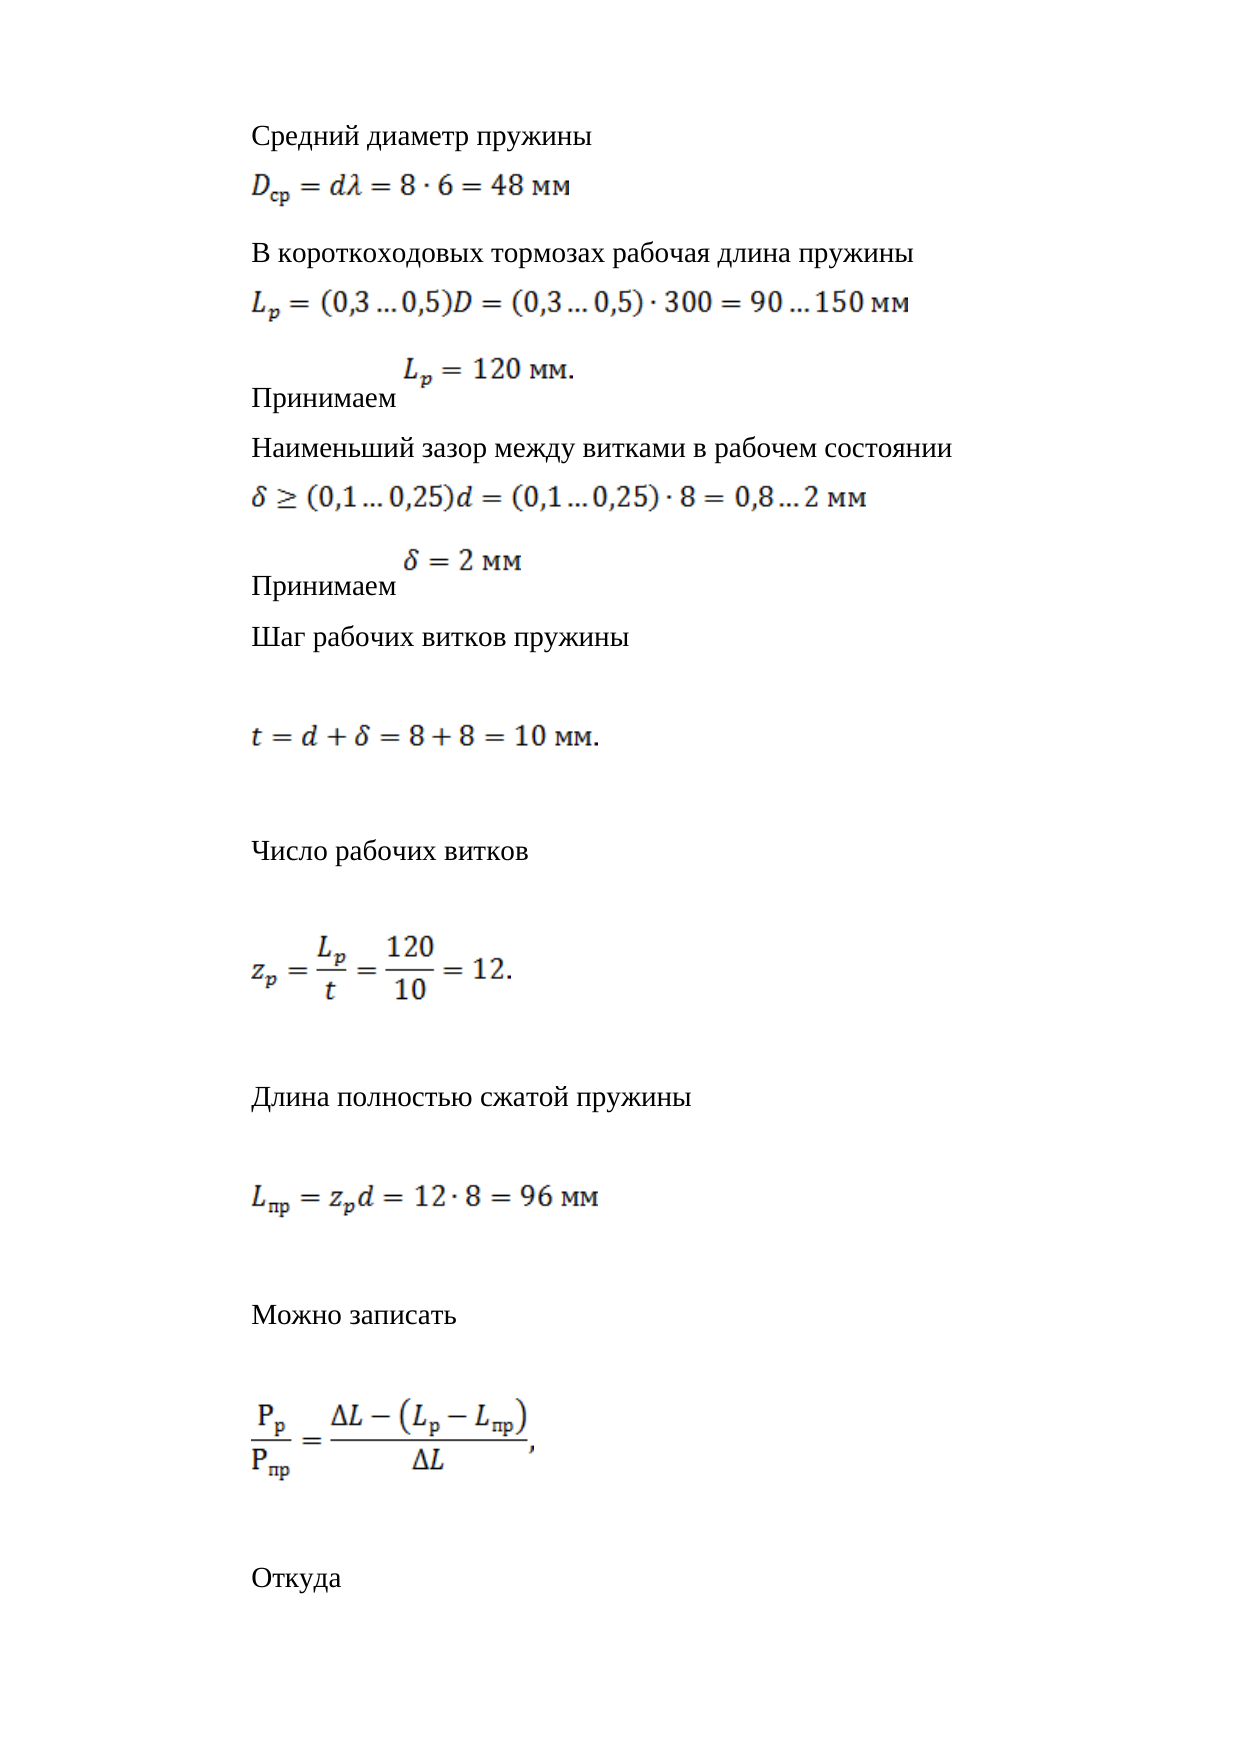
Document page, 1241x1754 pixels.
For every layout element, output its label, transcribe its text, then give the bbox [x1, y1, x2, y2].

picture [403, 543, 521, 596]
picture [251, 719, 598, 771]
text Принимаем [177, 352, 1152, 413]
picture [251, 1397, 534, 1498]
picture [403, 352, 573, 407]
text Наименьший зазор между витками в рабочем состоянии [177, 430, 1152, 464]
text Откуда [177, 1560, 1152, 1593]
picture [251, 168, 569, 224]
picture [251, 933, 511, 1017]
text Можно записать [177, 1297, 1152, 1330]
picture [251, 480, 866, 532]
text Длина полностью сжатой пружины [177, 1079, 1152, 1113]
text Принимаем [177, 544, 1152, 602]
text Шаг рабочих витков пружины [177, 619, 1152, 652]
text В короткоходовых тормозах рабочая длина пружины [177, 235, 1152, 269]
text Средний диаметр пружины [177, 118, 1152, 152]
picture [251, 1179, 598, 1235]
text Число рабочих витков [177, 833, 1152, 867]
picture [251, 285, 908, 341]
